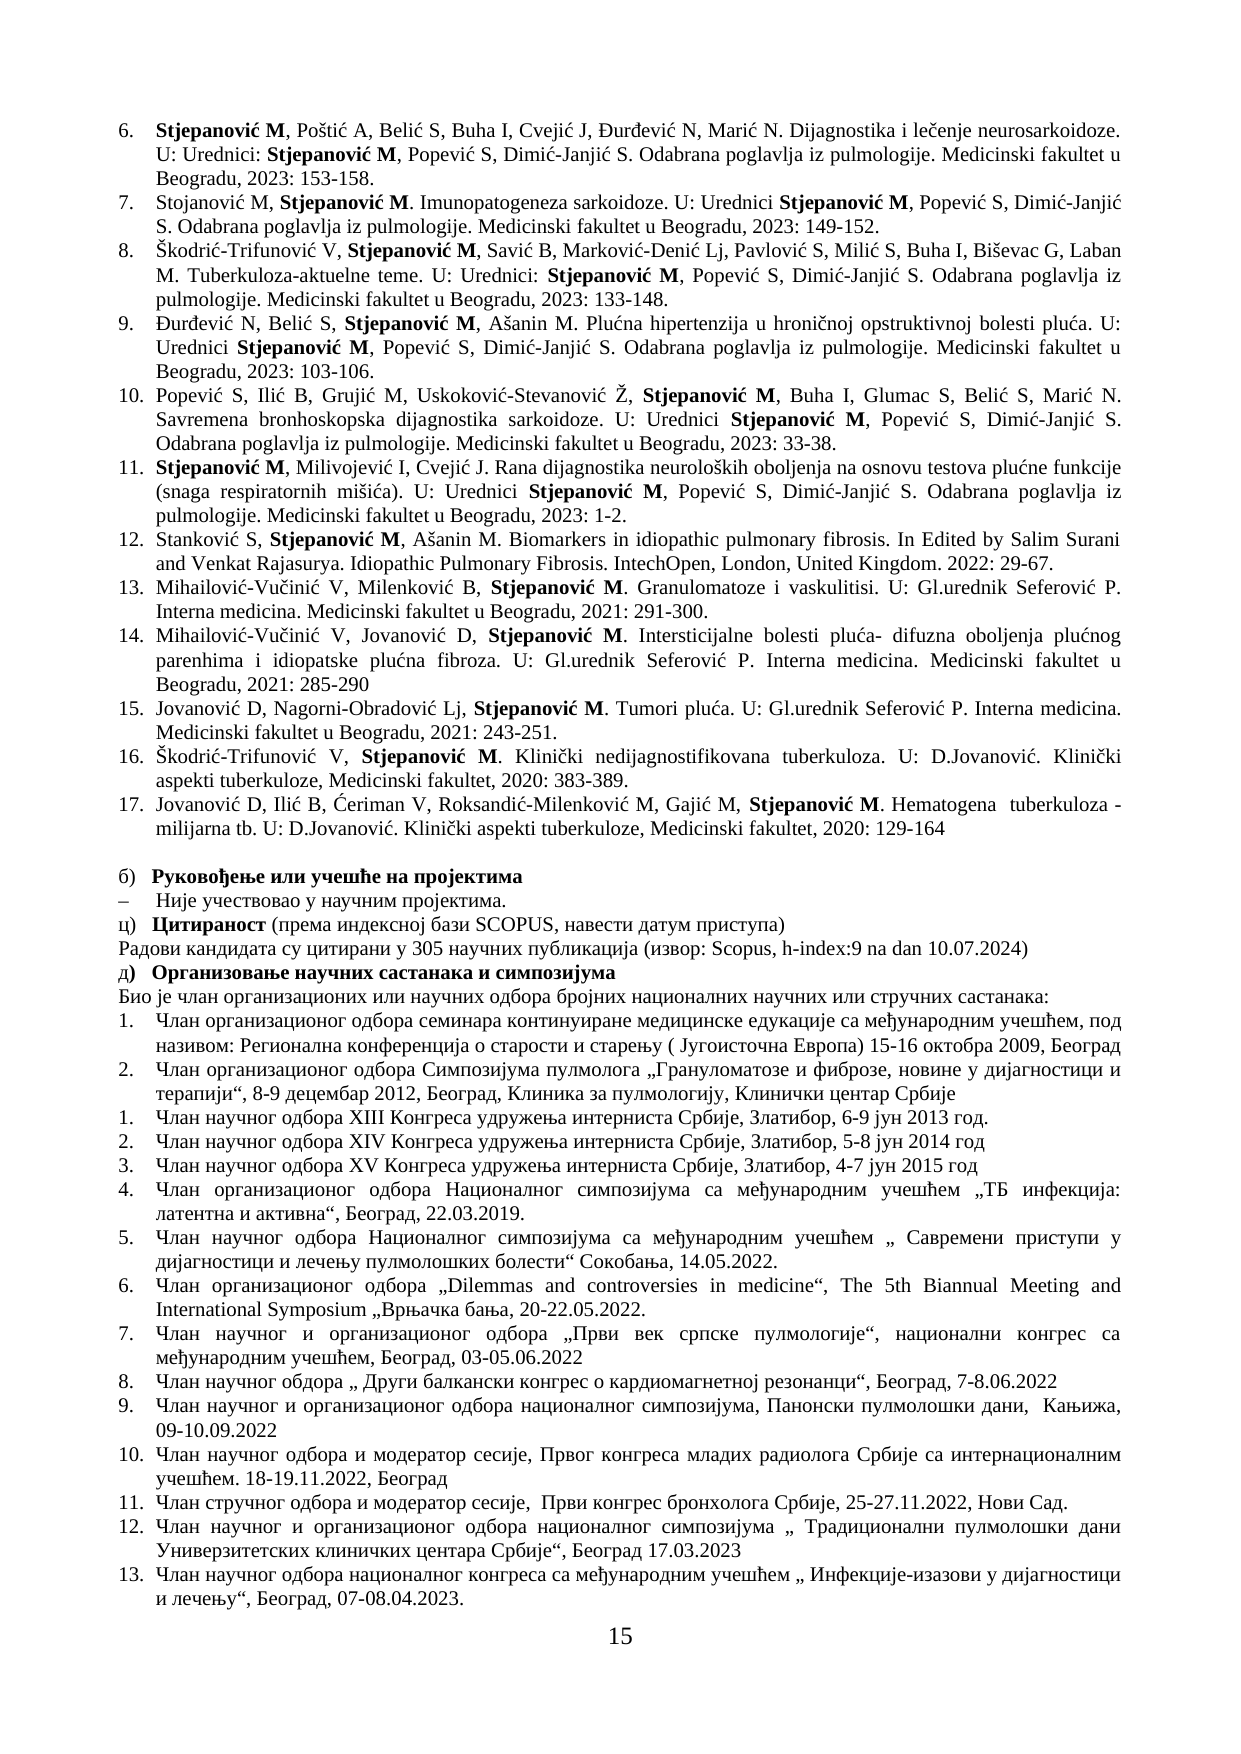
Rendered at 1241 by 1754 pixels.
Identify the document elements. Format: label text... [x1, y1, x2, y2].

list Jovanović D, Nagorni-Obradović Lj, Stjepanović M. Tumori pluća. U: Gl.urednik Seferović P. Interna medicina. Medicinski fakultet u Beogradu, 2021: 243-251. [118, 696, 1122, 744]
text Био je члан организационих или научних одбора бројних националних научних или стручних састанака: [118, 984, 1122, 1008]
list Члан научног и организационог одбора „Први век српске пулмологије“, национални конгрес са међународним учешћем, Београд, 03-05.06.2022 [118, 1321, 1122, 1369]
list Члан научног одбора и модератор сесије, Првог конгреса младих радиолога Србије са интернационалним учешћем. 18-19.11.2022, Београд [118, 1442, 1122, 1490]
list Члан научног и организационог одбора националног симпозијума „ Традиционални пулмолошки дани Универзитетских клиничких центара Србије“, Београд 17.03.2023 [118, 1514, 1122, 1562]
list Члан стручног одбора и модератор сесије, Први конгрес бронхолога Србије, 25-27.11.2022, Нови Сад. [118, 1490, 1122, 1514]
list Члан научног одбора Националног симпозијума са међународним учешћем „ Савремени приступи у дијагностици и лечењу пулмолошких болести“ Сокобања, 14.05.2022. [118, 1225, 1122, 1273]
list Члан научног и организационог одбора националног симпозијума, Панонски пулмолошки дани, Кањижа, 09-10.09.2022 [118, 1393, 1122, 1442]
list Mihailović-Vučinić V, Jovanović D, Stjepanović M. Intersticijalne bolesti pluća- difuzna oboljenja plućnog parenhima i idiopatske plućna fibroza. U: Gl.urednik Seferović P. Interna medicina. Medicinski fakultet u Beogradu, 2021: 285-290 [118, 623, 1122, 696]
list Stanković S, Stjepanović M, Ašanin M. Biomarkers in idiopathic pulmonary fibrosis. In Edited by Salim Surani and Venkat Rajasurya. Idiopathic Pulmonary Fibrosis. IntechOpen, London, United Kingdom. 2022: 29-67. [118, 527, 1122, 575]
list Stojanović M, Stjepanović M. Imunopatogeneza sarkoidoze. U: Urednici Stjepanović M, Popević S, Dimić-Janjić S. Odabrana poglavlja iz pulmologije. Medicinski fakultet u Beogradu, 2023: 149-152. [118, 190, 1122, 238]
list ц) Цитираност (према индексној бази SCOPUS, навести датум приступа) [118, 912, 1122, 936]
list Mihailović-Vučinić V, Milenković B, Stjepanović M. Granulomatoze i vaskulitisi. U: Gl.urednik Seferović P. Interna medicina. Medicinski fakultet u Beogradu, 2021: 291-300. [118, 575, 1122, 623]
list Škodrić-Trifunović V, Stjepanović M, Savić B, Marković-Denić Lj, Pavlović S, Milić S, Buha I, Biševac G, Laban M. Tuberkuloza-aktuelne teme. U: Urednici: Stjepanović M, Popević S, Dimić-Janjić S. Odabrana poglavlja iz pulmologije. Medicinski fakultet u Beogradu, 2023: 133-148. [118, 238, 1122, 311]
list Члан научног одбора XV Конгреса удружења интерниста Србије, Златибор, 4-7 јун 2015 год [118, 1153, 1122, 1177]
list Члан организационог одбора Националног симпозијума са међународним учешћем „ТБ инфекција: латентна и активна“, Београд, 22.03.2019. [118, 1177, 1122, 1225]
list Stjepanović M, Poštić A, Belić S, Buha I, Cvejić J, Đurđević N, Marić N. Dijagnostika i lečenje neurosarkoidoze. U: Urednici: Stjepanović M, Popević S, Dimić-Janjić S. Odabrana poglavlja iz pulmologije. Medicinski fakultet u Beogradu, 2023: 153-158. [118, 118, 1122, 190]
list Škodrić-Trifunović V, Stjepanović M. Klinički nedijagnostifikovana tuberkuloza. U: D.Jovanović. Klinički aspekti tuberkuloze, Medicinski fakultet, 2020: 383-389. [118, 744, 1122, 792]
text Радови кандидата су цитирани у 305 научних публикација (извор: Scopus, h-index:9 na dan 10.07.2024) [118, 936, 1122, 960]
list Stjepanović M, Milivojević I, Cvejić J. Rana dijagnostika neuroloških oboljenja na osnovu testova plućne funkcije (snaga respiratornih mišića). U: Urednici Stjepanović M, Popević S, Dimić-Janjić S. Odabrana poglavlja iz pulmologije. Medicinski fakultet u Beogradu, 2023: 1-2. [118, 455, 1122, 527]
list Члан научног одбора XIII Конгреса удружења интерниста Србије, Златибор, 6-9 јун 2013 год. [118, 1105, 1122, 1129]
list Члан научног одбора националног конгреса са међународним учешћем „ Инфекције-изазови у дијагностици и лечењу“, Београд, 07-08.04.2023. [118, 1562, 1122, 1610]
list Đurđević N, Belić S, Stjepanović M, Ašanin M. Plućna hipertenzija u hroničnoj opstruktivnoj bolesti pluća. U: Urednici Stjepanović M, Popević S, Dimić-Janjić S. Odabrana poglavlja iz pulmologije. Medicinski fakultet u Beogradu, 2023: 103-106. [118, 311, 1122, 383]
text б) Руковођење или учешће на пројектима [118, 864, 1122, 888]
list Није учествовао у научним пројектима. [118, 888, 1122, 912]
list Члан научног обдора „ Други балкански конгрес о кардиомагнетној резонанци“, Београд, 7-8.06.2022 [118, 1369, 1122, 1393]
text д) Организовање научних састанака и симпозијума [118, 960, 1122, 984]
list Члан организационог одбора „Dilemmas and controversies in medicine“, The 5th Biannual Meeting and International Symposium „Врњачка бања, 20-22.05.2022. [118, 1273, 1122, 1321]
list Члан организационог одбора Симпозијума пулмолога „Грануломатозе и фиброзе, новине у дијагностици и терапији“, 8-9 децембар 2012, Београд, Клиника за пулмологију, Клинички центар Србије [118, 1057, 1122, 1105]
list Popević S, Ilić B, Grujić M, Uskoković-Stevanović Ž, Stjepanović M, Buha I, Glumac S, Belić S, Marić N. Savremena bronhoskopska dijagnostika sarkoidoze. U: Urednici Stjepanović M, Popević S, Dimić-Janjić S. Odabrana poglavlja iz pulmologije. Medicinski fakultet u Beogradu, 2023: 33-38. [118, 383, 1122, 455]
list Jovanović D, Ilić B, Ćeriman V, Roksandić-Milenković M, Gajić M, Stjepanović M. Hematogena tuberkuloza - milijarna tb. U: D.Jovanović. Klinički aspekti tuberkuloze, Medicinski fakultet, 2020: 129-164 [118, 792, 1122, 840]
list Члан научног одбора XIV Конгреса удружења интерниста Србије, Златибор, 5-8 јун 2014 год [118, 1129, 1122, 1153]
list Члан организационог одбора семинара континуиране медицинске едукације са међународним учешћем, под називом: Регионална конференција о старости и старењу ( Југоисточна Европа) 15-16 октобра 2009, Београд [118, 1008, 1122, 1057]
